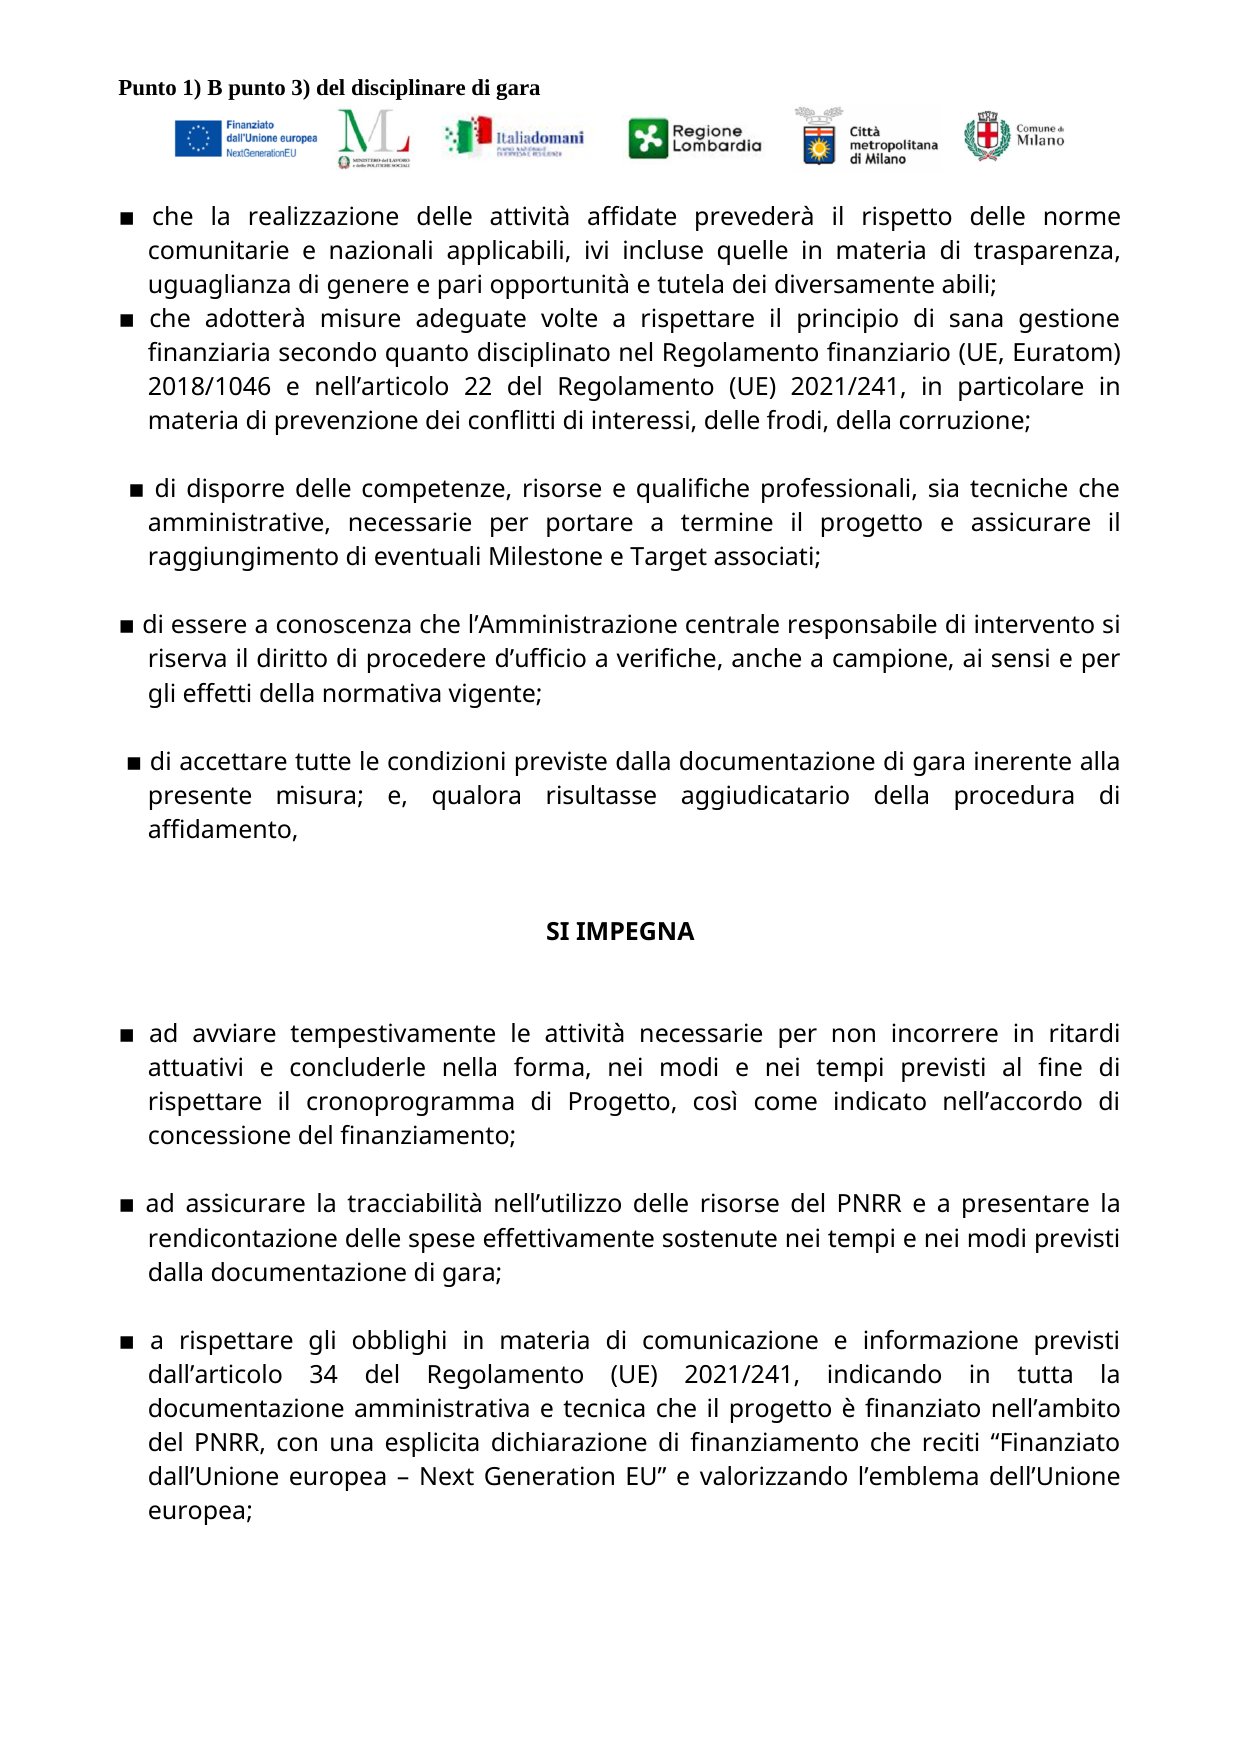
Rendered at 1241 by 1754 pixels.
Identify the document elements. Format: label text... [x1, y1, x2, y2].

text ▪ ad avviare tempestivamente le attività necessarie per non incorrere in ritardi attuativi e concluderle nella forma, nei modi e nei tempi previsti al fine di rispettare il cronoprogramma di Progetto, così come indicato nell’accordo di concessione del finanziamento; [118, 1016, 1122, 1152]
text ▪ che adotterà misure adeguate volte a rispettare il principio di sana gestione finanziaria secondo quanto disciplinato nel Regolamento finanziario (UE, Euratom) 2018/1046 e nell’articolo 22 del Regolamento (UE) 2021/241, in particolare in materia di prevenzione dei conflitti di interessi, delle frodi, della corruzione; [118, 301, 1122, 437]
text ▪ a rispettare gli obblighi in materia di comunicazione e informazione previsti dall’articolo 34 del Regolamento (UE) 2021/241, indicando in tutta la documentazione amministrativa e tecnica che il progetto è finanziato nell’ambito del PNRR, con una esplicita dichiarazione di finanziamento che reciti “Finanziato dall’Unione europea – Next Generation EU” e valorizzando l’emblema dell’Unione europea; [118, 1322, 1122, 1527]
text SI IMPEGNA [118, 914, 1122, 948]
text ▪ che la realizzazione delle attività affidate prevederà il rispetto delle norme comunitarie e nazionali applicabili, ivi incluse quelle in materia di trasparenza, uguaglianza di genere e pari opportunità e tutela dei diversamente abili; [118, 198, 1122, 301]
picture [162, 100, 1107, 172]
text ▪ di essere a conoscenza che l’Amministrazione centrale responsabile di intervento si riserva il diritto di procedere d’ufficio a verifiche, anche a campione, ai sensi e per gli effetti della normativa vigente; [118, 607, 1122, 709]
text ▪ di accettare tutte le condizioni previste dalla documentazione di gara inerente alla presente misura; e, qualora risultasse aggiudicatario della procedura di affidamento, [118, 743, 1122, 846]
text ▪ di disporre delle competenze, risorse e qualifiche professionali, sia tecniche che amministrative, necessarie per portare a termine il progetto e assicurare il raggiungimento di eventuali Milestone e Target associati; [118, 471, 1122, 573]
text ▪ ad assicurare la tracciabilità nell’utilizzo delle risorse del PNRR e a presentare la rendicontazione delle spese effettivamente sostenute nei tempi e nei modi previsti dalla documentazione di gara; [118, 1186, 1122, 1288]
